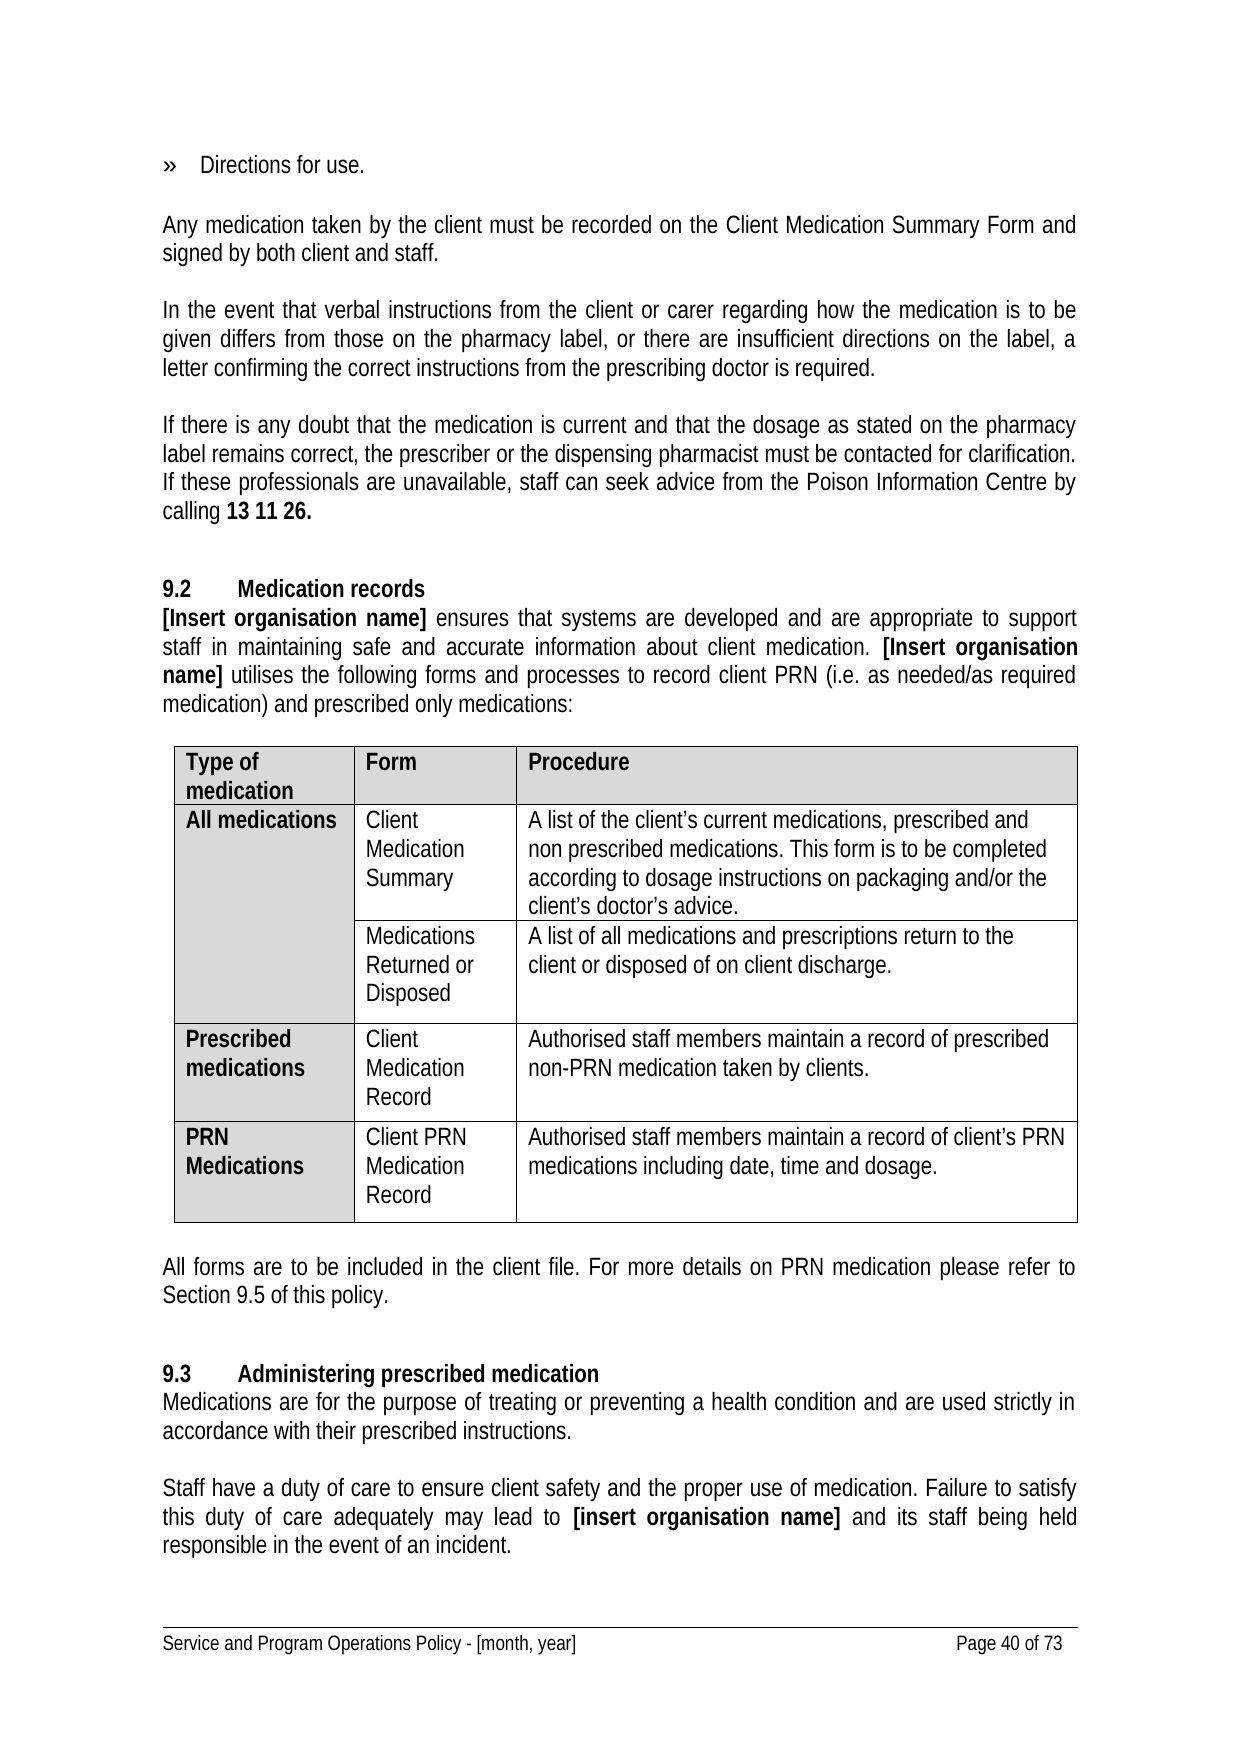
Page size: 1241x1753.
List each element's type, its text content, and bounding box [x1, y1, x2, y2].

table_cell Client Medication Summary [355, 805, 516, 920]
table_cell A list of the client’s current medications, prescribed and non prescribed medications. This form is to be completed according to dosage instructions on packaging and/or the client’s doctor’s advice. [517, 805, 1077, 920]
text In the event that verbal instructions from the client or carer regarding how the medication is to be given differs from those on the pharmacy label, or there are insufficient directions on the label, a letter confirming the correct instructions from the prescribing doctor is required. [162, 296, 1078, 381]
text Staff have a duty of care to ensure client safety and the proper use of medication. Failure to satisfy this duty of care adequately may lead to [insert organisation name] and its staff being held responsible in the event of an incident. [162, 1473, 1078, 1559]
text All forms are to be included in the client file. For more details on PRN medication please refer to Section 9.5 of this policy. [162, 1252, 1078, 1309]
text [Insert organisation name] ensures that systems are developed and are appropriate to support staff in maintaining safe and accurate information about client medication. [Insert organisation name] utilises the following forms and processes to record client PRN (i.e. as needed/as required medication) and prescribed only medications: [162, 603, 1078, 717]
subtitle 9.2 Medication records [162, 574, 1078, 603]
table_cell Authorised staff members maintain a record of client’s PRN medications including date, time and dosage. [517, 1122, 1077, 1222]
table_header Form [355, 747, 516, 804]
table_cell Client Medication Record [355, 1024, 516, 1121]
table_cell Medications Returned or Disposed [355, 921, 516, 1023]
table_cell A list of all medications and prescriptions return to the client or disposed of on client discharge. [517, 921, 1077, 1023]
text Any medication taken by the client must be recorded on the Client Medication Summary Form and signed by both client and staff. [162, 209, 1078, 267]
table_cell Prescribed medications [175, 1024, 354, 1121]
text If there is any doubt that the medication is current and that the dosage as stated on the pharmacy label remains correct, the prescriber or the dispensing pharmacist must be contacted for clarification. If these professionals are unavailable, staff can seek advice from the Poison Information Centre by calling 13 11 26. [162, 410, 1078, 525]
table_cell PRN Medications [175, 1122, 354, 1222]
subtitle 9.3 Administering prescribed medication [162, 1358, 1078, 1387]
table_header Type of medication [175, 747, 354, 804]
list Directions for use. [162, 150, 1078, 181]
table_cell Authorised staff members maintain a record of prescribed non-PRN medication taken by clients. [517, 1024, 1077, 1121]
table_cell All medications [175, 805, 354, 1023]
table_cell Client PRN Medication Record [355, 1122, 516, 1222]
table_header Procedure [517, 747, 1077, 804]
text Medications are for the purpose of treating or preventing a health condition and are used strictly in accordance with their prescribed instructions. [162, 1387, 1078, 1444]
